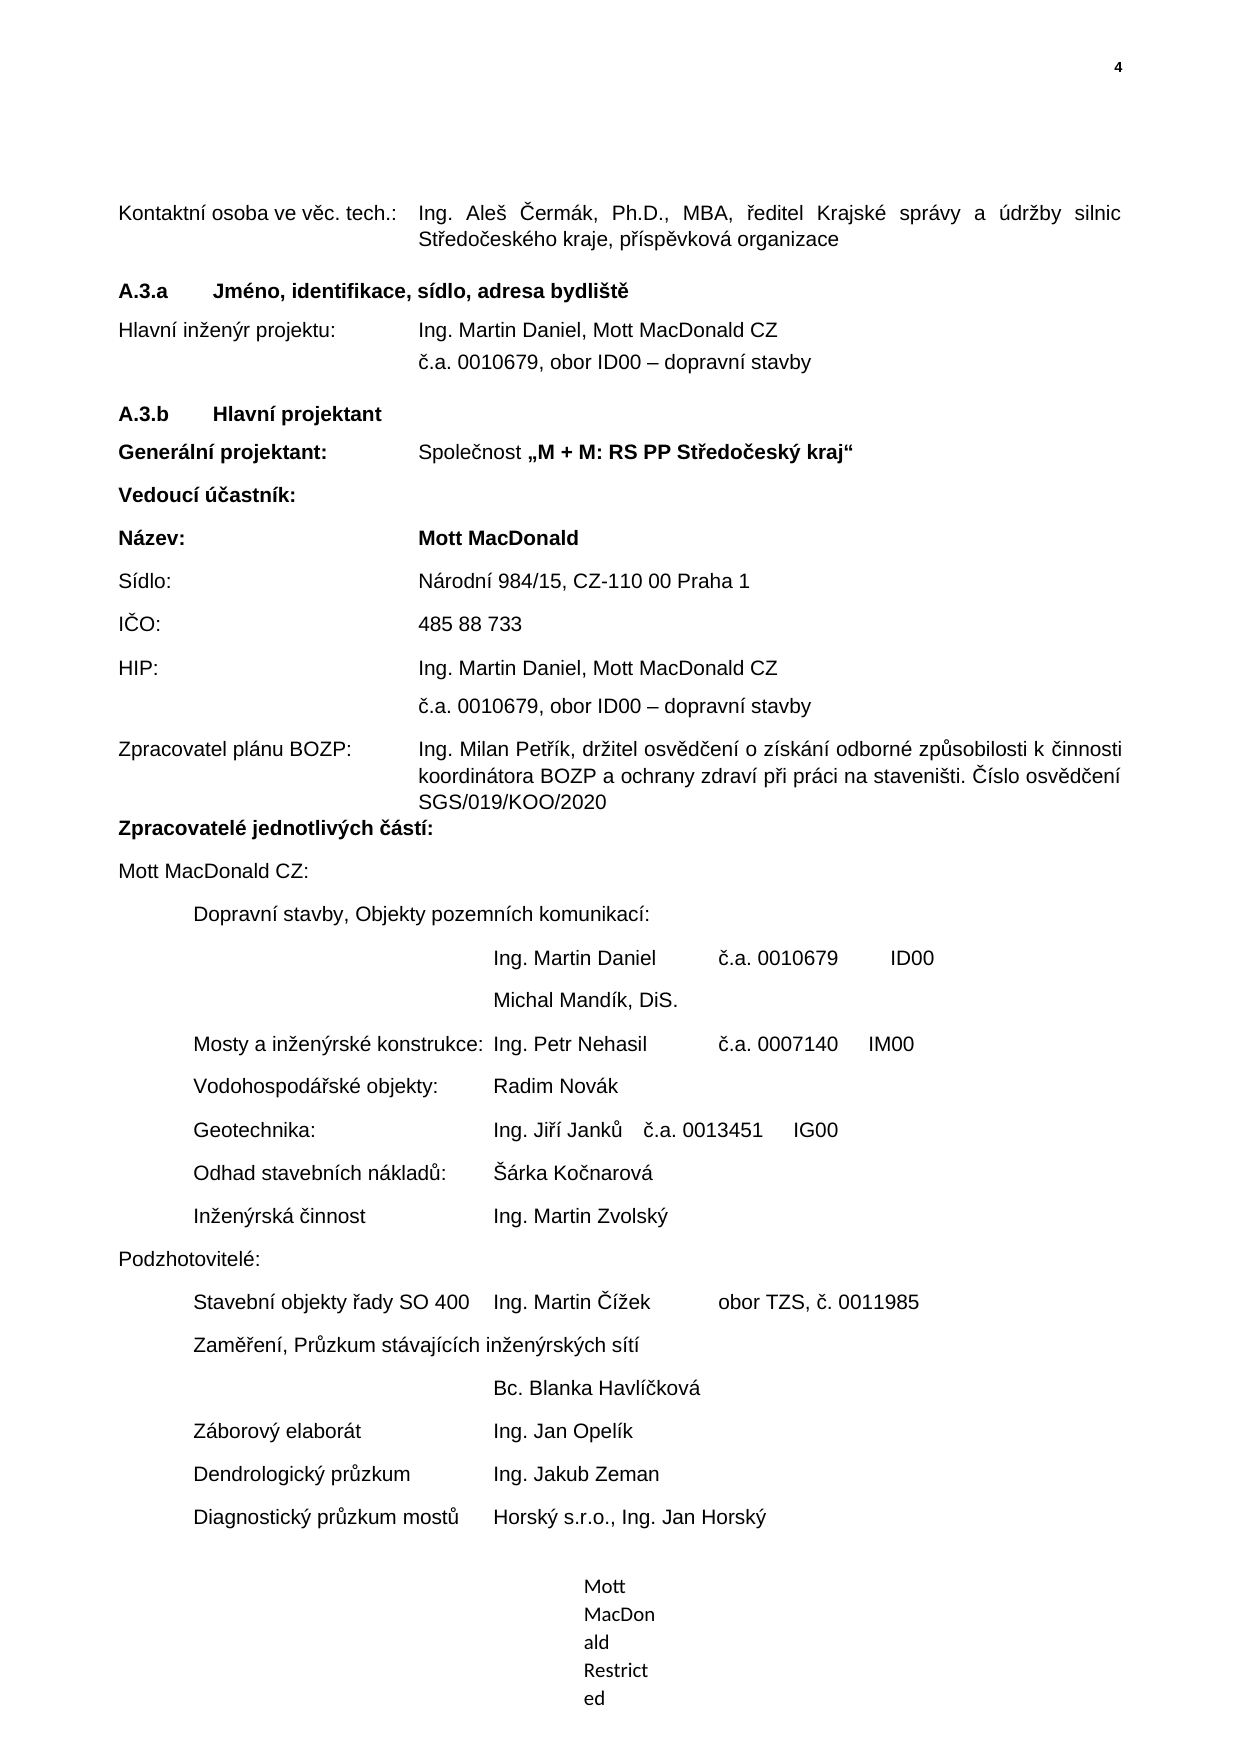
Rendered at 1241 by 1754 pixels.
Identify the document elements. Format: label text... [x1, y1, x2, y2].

text Mosty a inženýrské konstrukce: Ing. Petr Nehasil č.a. 0007140 IM00 [118, 1031, 1122, 1055]
text HIP: Ing. Martin Daniel, Mott MacDonald CZ [118, 655, 1122, 679]
text Hlavní projektant [118, 401, 1122, 425]
text č.a. 0010679, obor ID00 – dopravní stavby [418, 694, 1122, 718]
text Podzhotovitelé: [118, 1246, 1122, 1270]
text Zpracovatelé jednotlivých částí: [118, 816, 1122, 840]
text Jméno, identifikace, sídlo, adresa bydliště [118, 278, 1122, 302]
text Inženýrská činnost Ing. Martin Zvolský [118, 1203, 1122, 1227]
text Hlavní inženýr projektu: Ing. Martin Daniel, Mott MacDonald CZ [118, 317, 1122, 341]
text Zaměření, Průzkum stávajících inženýrských sítí [118, 1332, 1122, 1356]
text Ing. Martin Daniel č.a. 0010679 ID00 [118, 945, 1122, 969]
text Vedoucí účastník: [118, 483, 1122, 507]
text Bc. Blanka Havlíčková [118, 1376, 1122, 1399]
text Dendrologický průzkum Ing. Jakub Zeman [118, 1462, 1122, 1486]
text Vodohospodářské objekty: Radim Novák [118, 1074, 1122, 1098]
text Stavební objekty řady SO 400 Ing. Martin Čížek obor TZS, č. 0011985 [118, 1289, 1122, 1313]
text Kontaktní osoba ve věc. tech.: Ing. Aleš Čermák, Ph.D., MBA, ředitel Krajské správy a údržby silnic Středočeského kraje, příspěvková organizace [118, 201, 1122, 251]
text Zpracovatel plánu BOZP: Ing. Milan Petřík, držitel osvědčení o získání odborné způsobilosti k činnosti koordinátora BOZP a ochrany zdraví při práci na staveništi. Číslo osvědčení SGS/019/KOO/2020 [118, 737, 1122, 814]
text Odhad stavebních nákladů: Šárka Kočnarová [118, 1160, 1122, 1184]
text Sídlo: Národní 984/15, CZ-110 00 Praha 1 [118, 569, 1122, 593]
text Generální projektant: Společnost „M + M: RS PP Středočeský kraj“ [118, 440, 1122, 464]
text Diagnostický průzkum mostů Horský s.r.o., Ing. Jan Horský [118, 1504, 1122, 1528]
text Záborový elaborát Ing. Jan Opelík [193, 1418, 1122, 1442]
text Michal Mandík, DiS. [118, 988, 1122, 1012]
text Dopravní stavby, Objekty pozemních komunikací: [118, 902, 1122, 926]
text č.a. 0010679, obor ID00 – dopravní stavby [418, 350, 1122, 374]
text Mott MacDonald CZ: [118, 859, 1122, 883]
text Název: Mott MacDonald [118, 526, 1122, 550]
text IČO: 485 88 733 [118, 612, 1122, 636]
text Geotechnika: Ing. Jiří Janků č.a. 0013451 IG00 [118, 1117, 1122, 1141]
